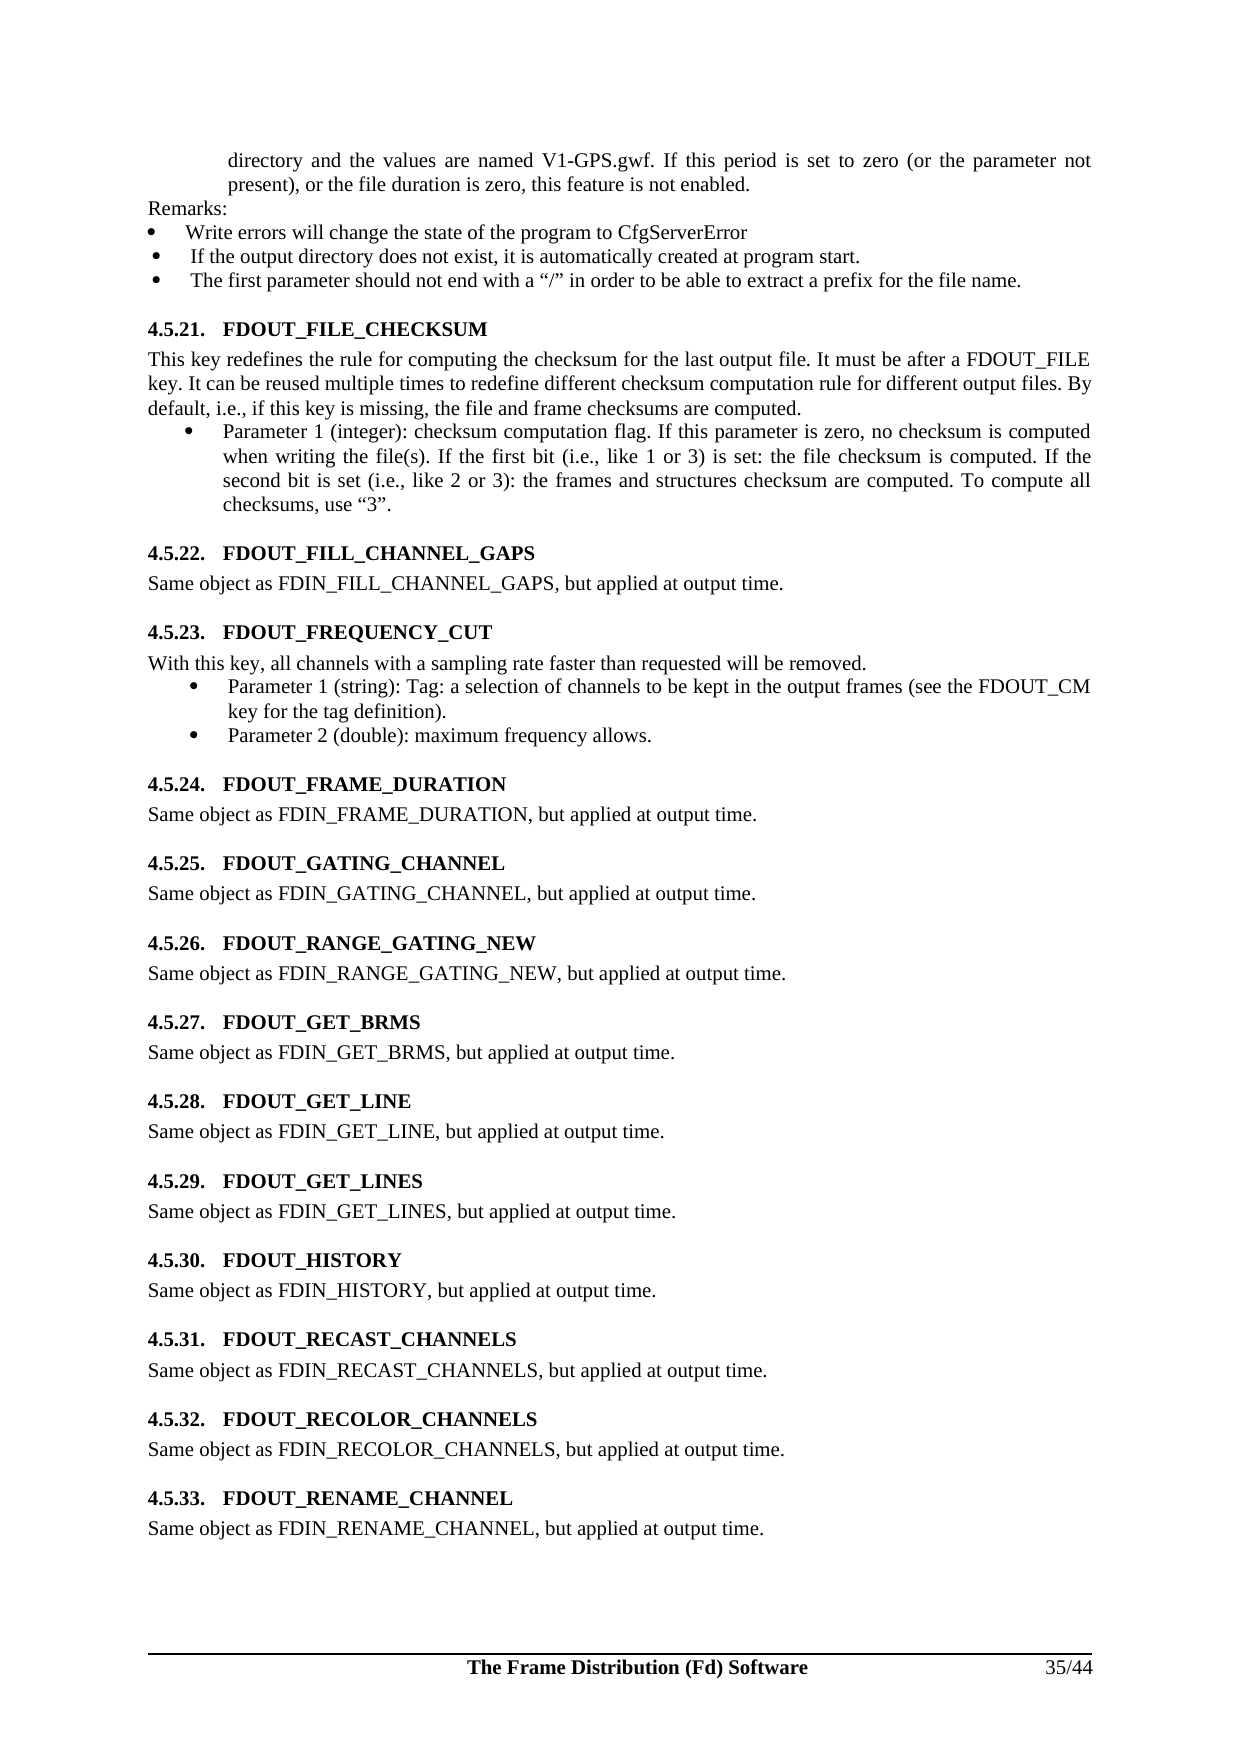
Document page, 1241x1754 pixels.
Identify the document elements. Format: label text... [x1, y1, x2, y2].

text Remarks: [148, 196, 1093, 220]
text Same object as FDIN_FRAME_DURATION, but applied at output time. [148, 802, 1093, 826]
subtitle FDOUT_RENAME_CHANNEL [148, 1486, 1093, 1510]
text Same object as FDIN_RECOLOR_CHANNELS, but applied at output time. [148, 1437, 1093, 1461]
text Same object as FDIN_GET_BRMS, but applied at output time. [148, 1040, 1093, 1064]
subtitle FDOUT_GATING_CHANNEL [148, 851, 1093, 875]
subtitle FDOUT_FREQUENCY_CUT [148, 620, 1093, 644]
subtitle FDOUT_RECOLOR_CHANNELS [148, 1407, 1093, 1431]
text Same object as FDIN_RECAST_CHANNELS, but applied at output time. [148, 1358, 1093, 1382]
subtitle FDOUT_GET_LINES [148, 1168, 1093, 1193]
subtitle FDOUT_GET_BRMS [148, 1010, 1093, 1034]
text Same object as FDIN_GET_LINE, but applied at output time. [148, 1119, 1093, 1143]
text Same object as FDIN_RANGE_GATING_NEW, but applied at output time. [148, 961, 1093, 985]
text Same object as FDIN_HISTORY, but applied at output time. [148, 1278, 1093, 1302]
list Write errors will change the state of the program to CfgServerError [148, 220, 1093, 244]
list If the output directory does not exist, it is automatically created at program start. [153, 244, 1093, 268]
text Same object as FDIN_FILL_CHANNEL_GAPS, but applied at output time. [148, 571, 1093, 595]
subtitle FDOUT_FILE_CHECKSUM [148, 317, 1093, 341]
text Same object as FDIN_GET_LINES, but applied at output time. [148, 1199, 1093, 1223]
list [190, 148, 1093, 196]
list The first parameter should not end with a “/” in order to be able to extract a prefix for the file name. [153, 268, 1093, 292]
subtitle FDOUT_RANGE_GATING_NEW [148, 930, 1093, 954]
subtitle FDOUT_RECAST_CHANNELS [148, 1327, 1093, 1351]
list Parameter 1 (integer): checksum computation flag. If this parameter is zero, no checksum is computed when writing the file(s). If the first bit (i.e., like 1 or 3) is set: the file checksum is computed. If the second bit is set (i.e., like 2 or 3): the frames and structures checksum are computed. To compute all checksums, use “3”. [185, 419, 1093, 516]
text With this key, all channels with a sampling rate faster than requested will be removed. [148, 650, 1093, 674]
subtitle FDOUT_FRAME_DURATION [148, 772, 1093, 796]
text This key redefines the rule for computing the checksum for the last output file. It must be after a FDOUT_FILE key. It can be reused multiple times to redefine different checksum computation rule for different output files. By default, i.e., if this key is missing, the file and frame checksums are computed. [148, 347, 1093, 419]
list Parameter 2 (double): maximum frequency allows. [190, 723, 1093, 747]
subtitle FDOUT_HISTORY [148, 1248, 1093, 1272]
subtitle FDOUT_FILL_CHANNEL_GAPS [148, 541, 1093, 565]
subtitle FDOUT_GET_LINE [148, 1089, 1093, 1113]
list Parameter 1 (string): Tag: a selection of channels to be kept in the output frames (see the FDOUT_CM key for the tag definition). [190, 674, 1093, 723]
text Same object as FDIN_RENAME_CHANNEL, but applied at output time. [148, 1516, 1093, 1540]
text Same object as FDIN_GATING_CHANNEL, but applied at output time. [148, 881, 1093, 905]
